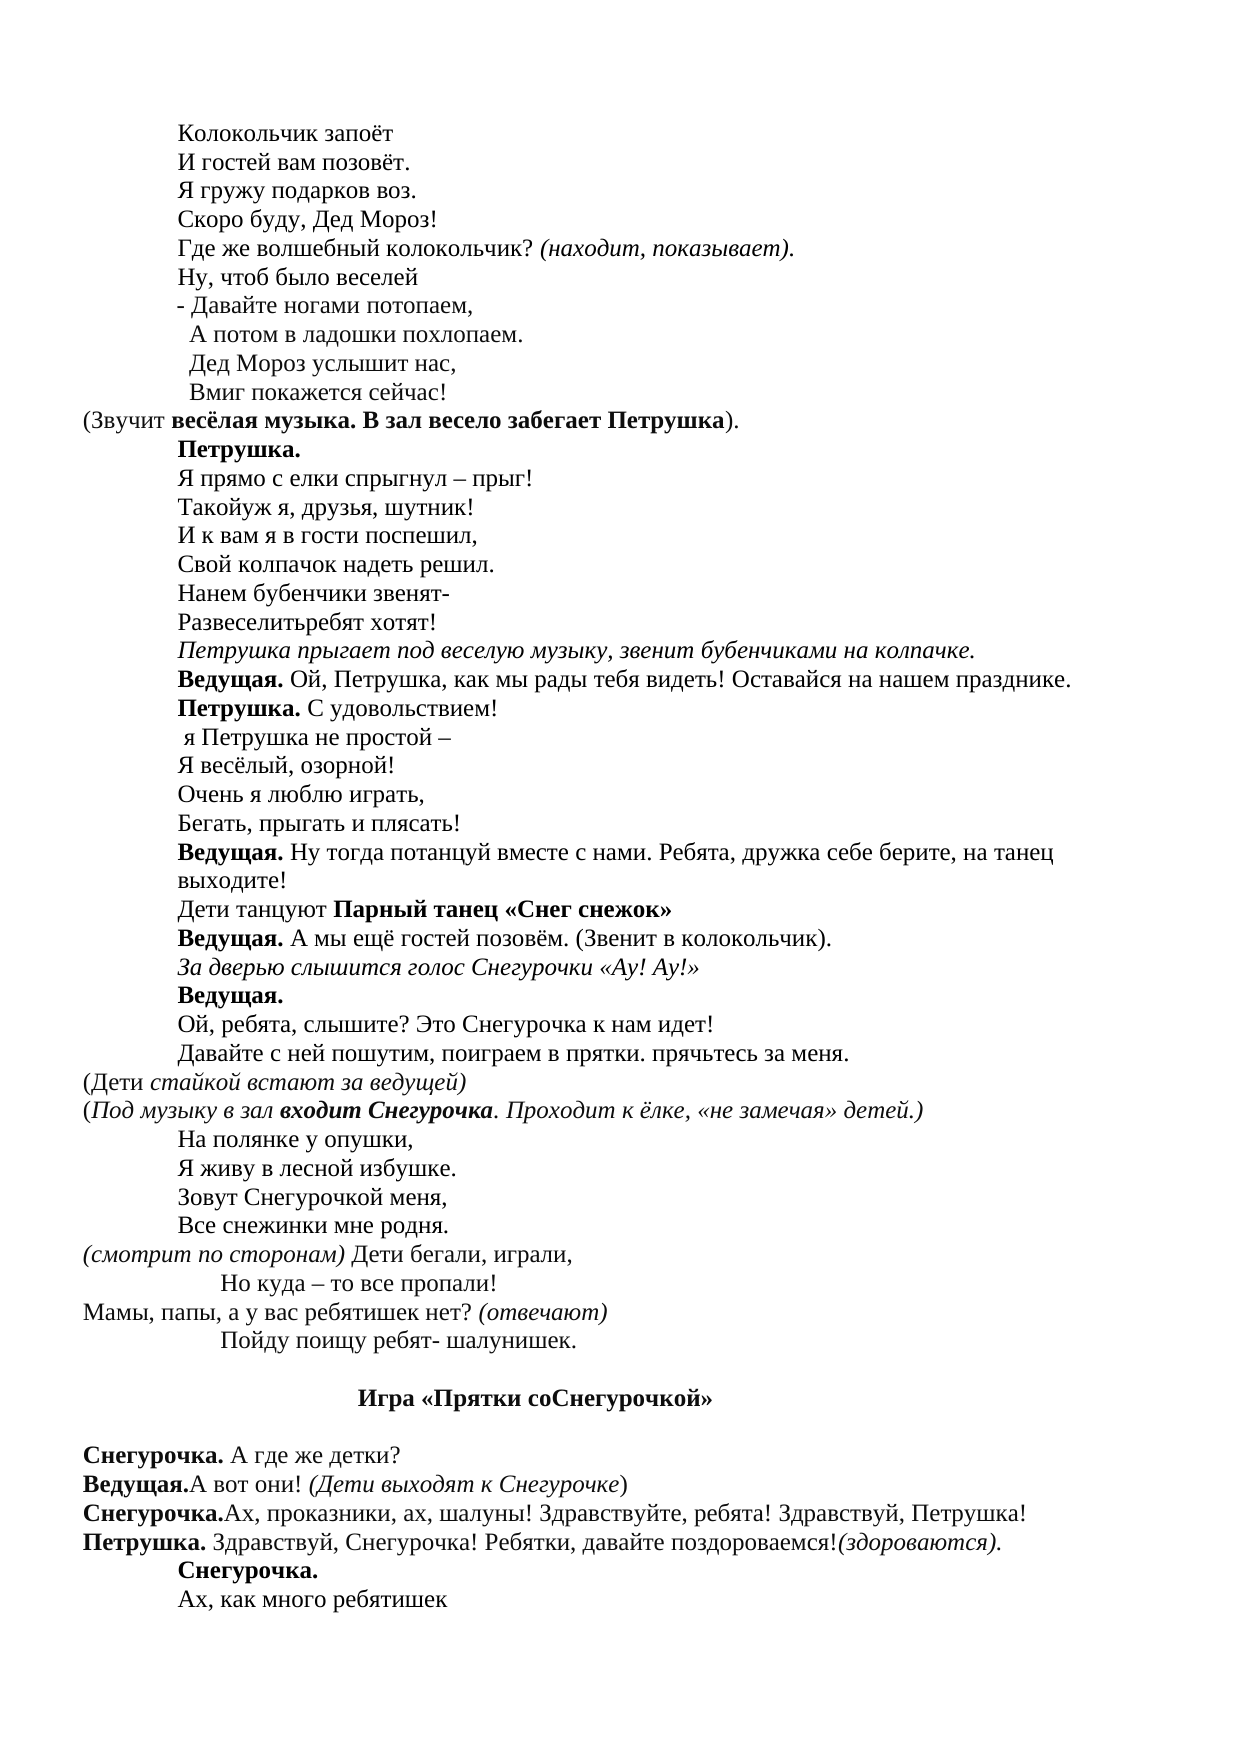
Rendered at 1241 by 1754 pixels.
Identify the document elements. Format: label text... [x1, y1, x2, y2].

text (Звучит весёлая музыка. В зал весело забегает Петрушка). [83, 406, 1152, 434]
text Дети танцуют Парный танец «Снег снежок» [177, 894, 1152, 923]
text Я весёлый, озорной! [177, 751, 1152, 779]
text Снегурочка. А где же детки? [83, 1441, 1152, 1469]
text Петрушка. Здравствуй, Снегурочка! Ребятки, давайте поздороваемся!(здороваются). [83, 1527, 1152, 1556]
text Снегурочка.Ах, проказники, ах, шалуны! Здравствуйте, ребята! Здравствуй, Петрушка! [83, 1498, 1152, 1527]
text Бегать, прыгать и плясать! [177, 808, 1152, 837]
text А потом в ладошки похлопаем. [83, 319, 1152, 348]
text Колокольчик запоёт [177, 118, 1152, 147]
text Дед Мороз услышит нас, [83, 348, 1152, 377]
text Ну, чтоб было веселей [177, 262, 1152, 291]
text Я гружу подарков воз. [177, 176, 1152, 204]
text Игра «Прятки соСнегурочкой» [83, 1383, 1152, 1412]
text Ведущая. Ну тогда потанцуй вместе с нами. Ребята, дружка себе берите, на танец выходите! [177, 837, 1152, 894]
text Вмиг покажется сейчас! [83, 377, 1152, 406]
text Очень я люблю играть, [177, 779, 1152, 808]
text Петрушка. С удовольствием! [177, 693, 1152, 722]
text На полянке у опушки, [177, 1124, 1152, 1153]
text Ведущая. [177, 981, 1152, 1009]
text Скоро буду, Дед Мороз! [177, 204, 1152, 233]
text Развеселитьребят хотят! [177, 607, 1152, 636]
text я Петрушка не простой – [177, 722, 1152, 751]
text - Давайте ногами потопаем, [83, 291, 1152, 319]
text И гостей вам позовёт. [177, 147, 1152, 176]
text За дверью слышится голос Снегурочки «Ау! Ау!» [177, 952, 1152, 981]
text (смотрит по сторонам) Дети бегали, играли, [83, 1239, 1152, 1268]
text Давайте с ней пошутим, поиграем в прятки. прячьтесь за меня. [177, 1038, 1152, 1067]
text Я прямо с елки спрыгнул – прыг! [177, 463, 1152, 492]
text (Дети стайкой встают за ведущей) [83, 1067, 1152, 1096]
text Нанем бубенчики звенят- [177, 578, 1152, 607]
text И к вам я в гости поспешил, [177, 521, 1152, 549]
text Пойду поищу ребят- шалунишек. [83, 1326, 1152, 1354]
text Петрушка прыгает под веселую музыку, звенит бубенчиками на колпачке. [177, 636, 1152, 664]
text Петрушка. [177, 434, 1152, 463]
text Ведущая.А вот они! (Дети выходят к Снегурочке) [83, 1469, 1152, 1498]
text Все снежинки мне родня. [177, 1211, 1152, 1239]
text (Под музыку в зал входит Снегурочка. Проходит к ёлке, «не замечая» детей.) [83, 1096, 1152, 1124]
text Я живу в лесной избушке. [177, 1153, 1152, 1182]
text Но куда – то все пропали! [83, 1268, 1152, 1297]
text Ведущая. А мы ещё гостей позовём. (Звенит в колокольчик). [177, 923, 1152, 952]
text Где же волшебный колокольчик? (находит, показывает). [177, 233, 1152, 262]
text Ой, ребята, слышите? Это Снегурочка к нам идет! [177, 1009, 1152, 1038]
text Ах, как много ребятишек [177, 1584, 1152, 1613]
text Свой колпачок надеть решил. [177, 549, 1152, 578]
text Такойуж я, друзья, шутник! [177, 492, 1152, 521]
text Ведущая. Ой, Петрушка, как мы рады тебя видеть! Оставайся на нашем празднике. [177, 664, 1152, 693]
text Снегурочка. [177, 1556, 1152, 1584]
text Мамы, папы, а у вас ребятишек нет? (отвечают) [83, 1297, 1152, 1326]
text Зовут Снегурочкой меня, [177, 1182, 1152, 1211]
